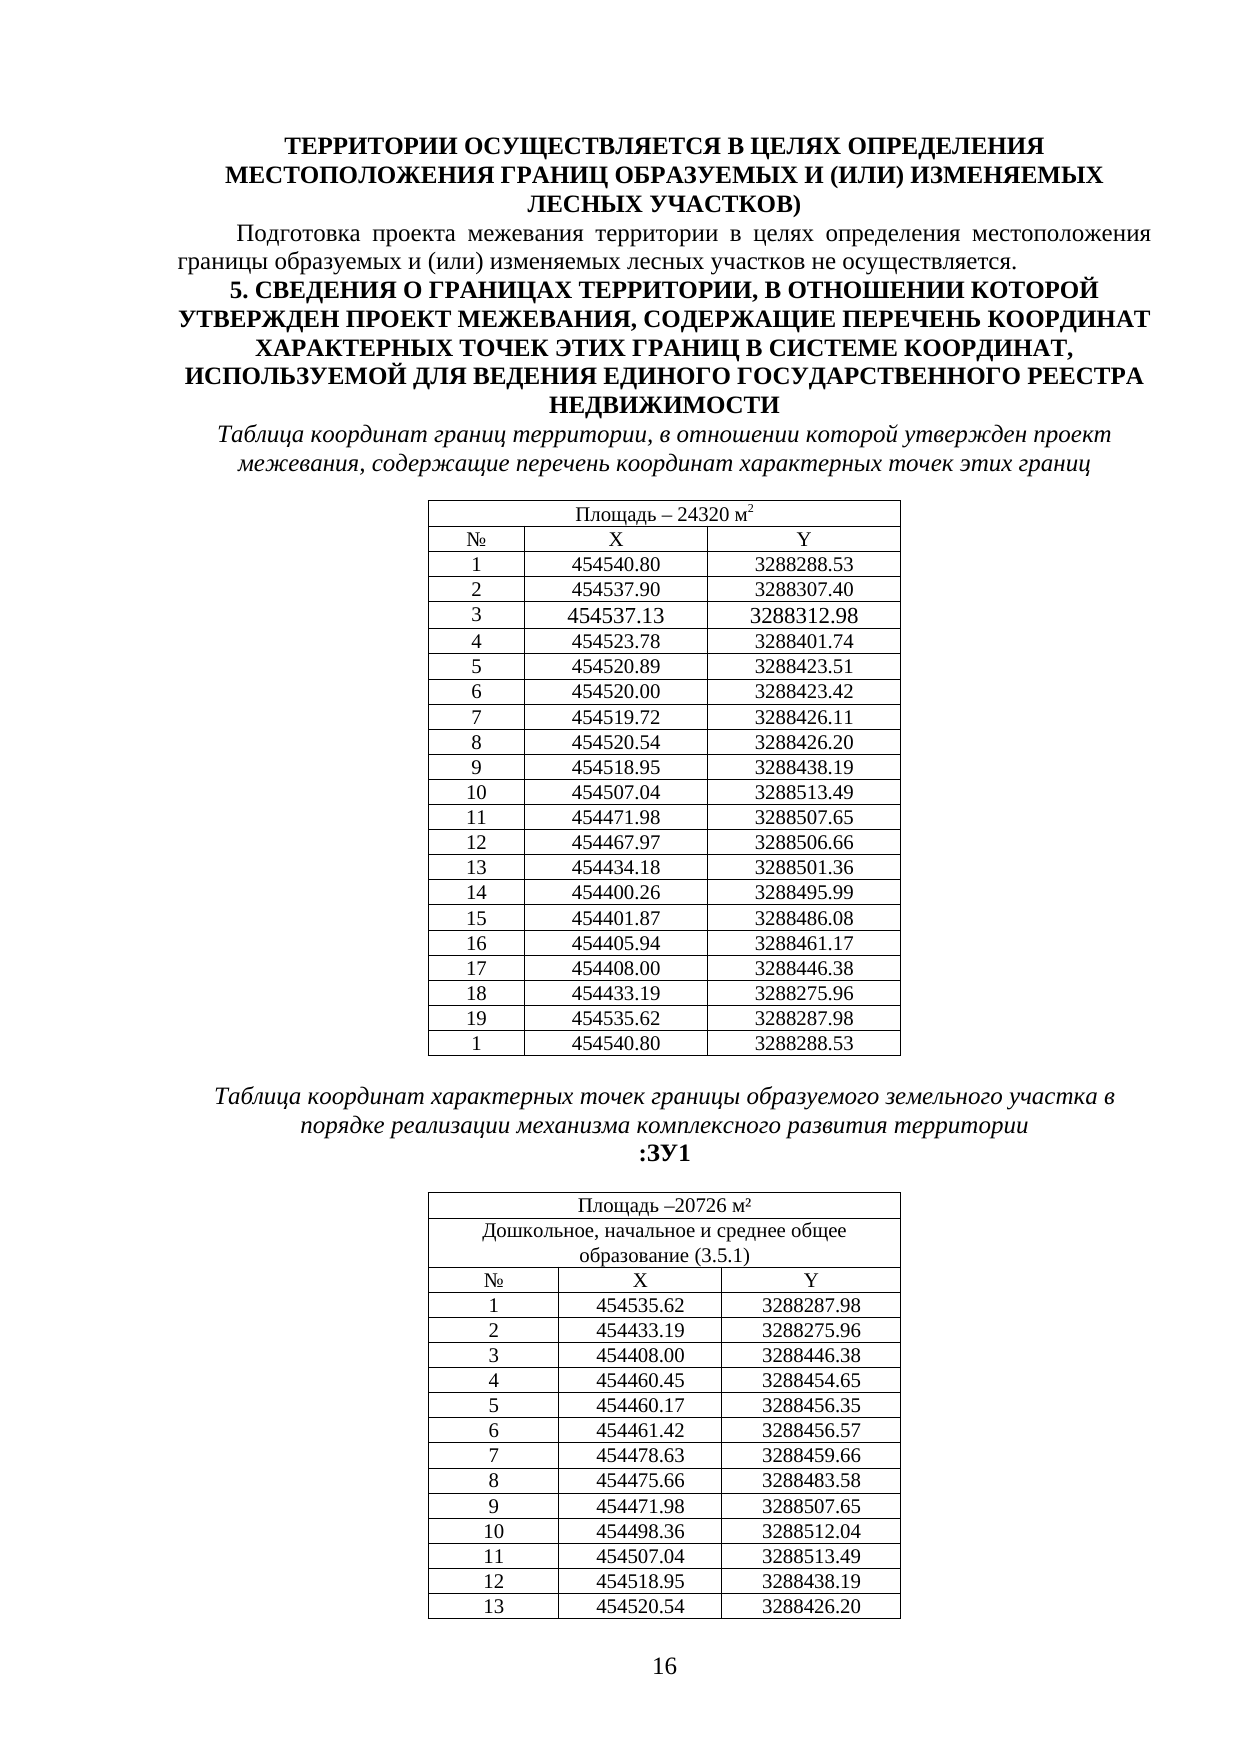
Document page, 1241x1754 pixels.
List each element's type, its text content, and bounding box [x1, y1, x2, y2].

table_cell 3288461.17 [708, 931, 900, 954]
table_cell 454540.80 [525, 552, 707, 576]
table_cell № [429, 527, 524, 551]
table_cell 3288275.96 [722, 1318, 900, 1342]
table_cell 454475.66 [559, 1469, 721, 1492]
table_cell 3288446.38 [708, 956, 900, 980]
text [177, 131, 1152, 218]
table_cell 3288459.66 [722, 1443, 900, 1467]
table_cell 14 [429, 880, 524, 904]
table_cell 7 [429, 1443, 558, 1467]
table_cell 454405.94 [525, 931, 707, 954]
table_cell 3288307.40 [708, 577, 900, 601]
table_cell 454471.98 [559, 1494, 721, 1518]
table_cell 3 [429, 1343, 558, 1367]
table_cell 454519.72 [525, 705, 707, 729]
table_cell 3288423.42 [708, 680, 900, 703]
table_cell 3288506.66 [708, 830, 900, 854]
table_cell 1 [429, 1031, 524, 1055]
table_cell 6 [429, 680, 524, 703]
table_cell 3 [429, 602, 524, 628]
table_cell 454535.62 [559, 1293, 721, 1317]
table_cell 3288288.53 [708, 1031, 900, 1055]
table_cell 454507.04 [525, 780, 707, 804]
table_cell 3288312.98 [708, 602, 900, 628]
table_cell 454478.63 [559, 1443, 721, 1467]
table_cell 454400.26 [525, 880, 707, 904]
table_cell 5 [429, 1393, 558, 1417]
table_cell 454520.54 [525, 730, 707, 754]
table_cell 454401.87 [525, 905, 707, 929]
table_cell X [525, 527, 707, 551]
table_cell 1 [429, 1293, 558, 1317]
table_cell 3288287.98 [722, 1293, 900, 1317]
table_cell 454460.17 [559, 1393, 721, 1417]
text 5. СВЕДЕНИЯ О ГРАНИЦАХ ТЕРРИТОРИИ, В ОТНОШЕНИИ КОТОРОЙ УТВЕРЖДЕН ПРОЕКТ МЕЖЕВАНИЯ, СОДЕРЖАЩИЕ ПЕРЕЧЕНЬ КООРДИНАТ ХАРАКТЕРНЫХ ТОЧЕК ЭТИХ ГРАНИЦ В СИСТЕМЕ КООРДИНАТ, ИСПОЛЬЗУЕМОЙ ДЛЯ ВЕДЕНИЯ ЕДИНОГО ГОСУДАРСТВЕННОГО РЕЕСТРА НЕДВИЖИМОСТИ [177, 275, 1152, 419]
table_cell 2 [429, 577, 524, 601]
table_cell 13 [429, 1594, 558, 1618]
table_cell 454540.80 [525, 1031, 707, 1055]
table_cell 3288456.57 [722, 1418, 900, 1442]
table_cell 3288512.04 [722, 1519, 900, 1543]
table_cell 4 [429, 1368, 558, 1392]
table_cell 454518.95 [525, 755, 707, 779]
table_cell 454520.54 [559, 1594, 721, 1618]
table_cell 3288486.08 [708, 905, 900, 929]
table_cell 3288438.19 [708, 755, 900, 779]
table_cell 6 [429, 1418, 558, 1442]
table_cell 3288507.65 [722, 1494, 900, 1518]
table_cell 3288275.96 [708, 981, 900, 1005]
table_cell № [429, 1268, 558, 1292]
table_cell 18 [429, 981, 524, 1005]
table_cell 16 [429, 931, 524, 954]
table_cell 3288438.19 [722, 1569, 900, 1593]
text Подготовка проекта межевания территории в целях определения местоположения границы образуемых и (или) изменяемых лесных участков не осуществляется. [177, 218, 1152, 275]
table_cell 8 [429, 730, 524, 754]
table_cell 454507.04 [559, 1544, 721, 1568]
table_cell 10 [429, 780, 524, 804]
table_cell 17 [429, 956, 524, 980]
table_cell 4 [429, 629, 524, 653]
table_cell 9 [429, 1494, 558, 1518]
table_cell 3288456.35 [722, 1393, 900, 1417]
table_cell 3288446.38 [722, 1343, 900, 1367]
table_cell 454537.90 [525, 577, 707, 601]
table_cell 12 [429, 830, 524, 854]
table_cell 3288483.58 [722, 1469, 900, 1492]
table_cell 3288426.11 [708, 705, 900, 729]
table_cell 1 [429, 552, 524, 576]
table_cell 3288507.65 [708, 805, 900, 829]
table_cell 3288513.49 [722, 1544, 900, 1568]
table_cell 10 [429, 1519, 558, 1543]
table_cell 454537.13 [525, 602, 707, 628]
table_cell 12 [429, 1569, 558, 1593]
text :ЗУ1 [177, 1138, 1152, 1167]
table_cell 3288288.53 [708, 552, 900, 576]
table_cell 454467.97 [525, 830, 707, 854]
table_cell 13 [429, 855, 524, 879]
table_cell Y [722, 1268, 900, 1292]
table_cell 454498.36 [559, 1519, 721, 1543]
table_cell Дошкольное, начальное и среднее общее образование (3.5.1) [429, 1219, 900, 1267]
table_cell 9 [429, 755, 524, 779]
table_cell 11 [429, 1544, 558, 1568]
table_cell 2 [429, 1318, 558, 1342]
table_cell 8 [429, 1469, 558, 1492]
table_cell 3288423.51 [708, 654, 900, 678]
table_cell 454433.19 [525, 981, 707, 1005]
table_cell 454523.78 [525, 629, 707, 653]
table_cell 3288501.36 [708, 855, 900, 879]
table_cell 3288454.65 [722, 1368, 900, 1392]
table_cell 454518.95 [559, 1569, 721, 1593]
text Таблица координат границ территории, в отношении которой утвержден проект межевания, содержащие перечень координат характерных точек этих границ [177, 419, 1152, 476]
table_cell X [559, 1268, 721, 1292]
text Таблица координат характерных точек границы образуемого земельного участка в порядке реализации механизма комплексного развития территории [177, 1081, 1152, 1138]
table_cell 3288495.99 [708, 880, 900, 904]
table_cell 3288426.20 [722, 1594, 900, 1618]
table_cell 19 [429, 1006, 524, 1030]
table_header Площадь –20726 м² [429, 1193, 900, 1217]
table_cell 454535.62 [525, 1006, 707, 1030]
table_cell Y [708, 527, 900, 551]
table_cell 454461.42 [559, 1418, 721, 1442]
table_cell 7 [429, 705, 524, 729]
table_cell 3288513.49 [708, 780, 900, 804]
table_cell 454520.89 [525, 654, 707, 678]
table_cell 15 [429, 905, 524, 929]
table_cell 3288401.74 [708, 629, 900, 653]
table_cell 454408.00 [559, 1343, 721, 1367]
table_header Площадь – 24320 м2 [429, 501, 900, 526]
table_cell 454471.98 [525, 805, 707, 829]
table_cell 454460.45 [559, 1368, 721, 1392]
table_cell 454434.18 [525, 855, 707, 879]
table_cell 11 [429, 805, 524, 829]
table_cell 454433.19 [559, 1318, 721, 1342]
table_cell 5 [429, 654, 524, 678]
table_cell 3288287.98 [708, 1006, 900, 1030]
table_cell 454408.00 [525, 956, 707, 980]
table_cell 3288426.20 [708, 730, 900, 754]
table_cell 454520.00 [525, 680, 707, 703]
